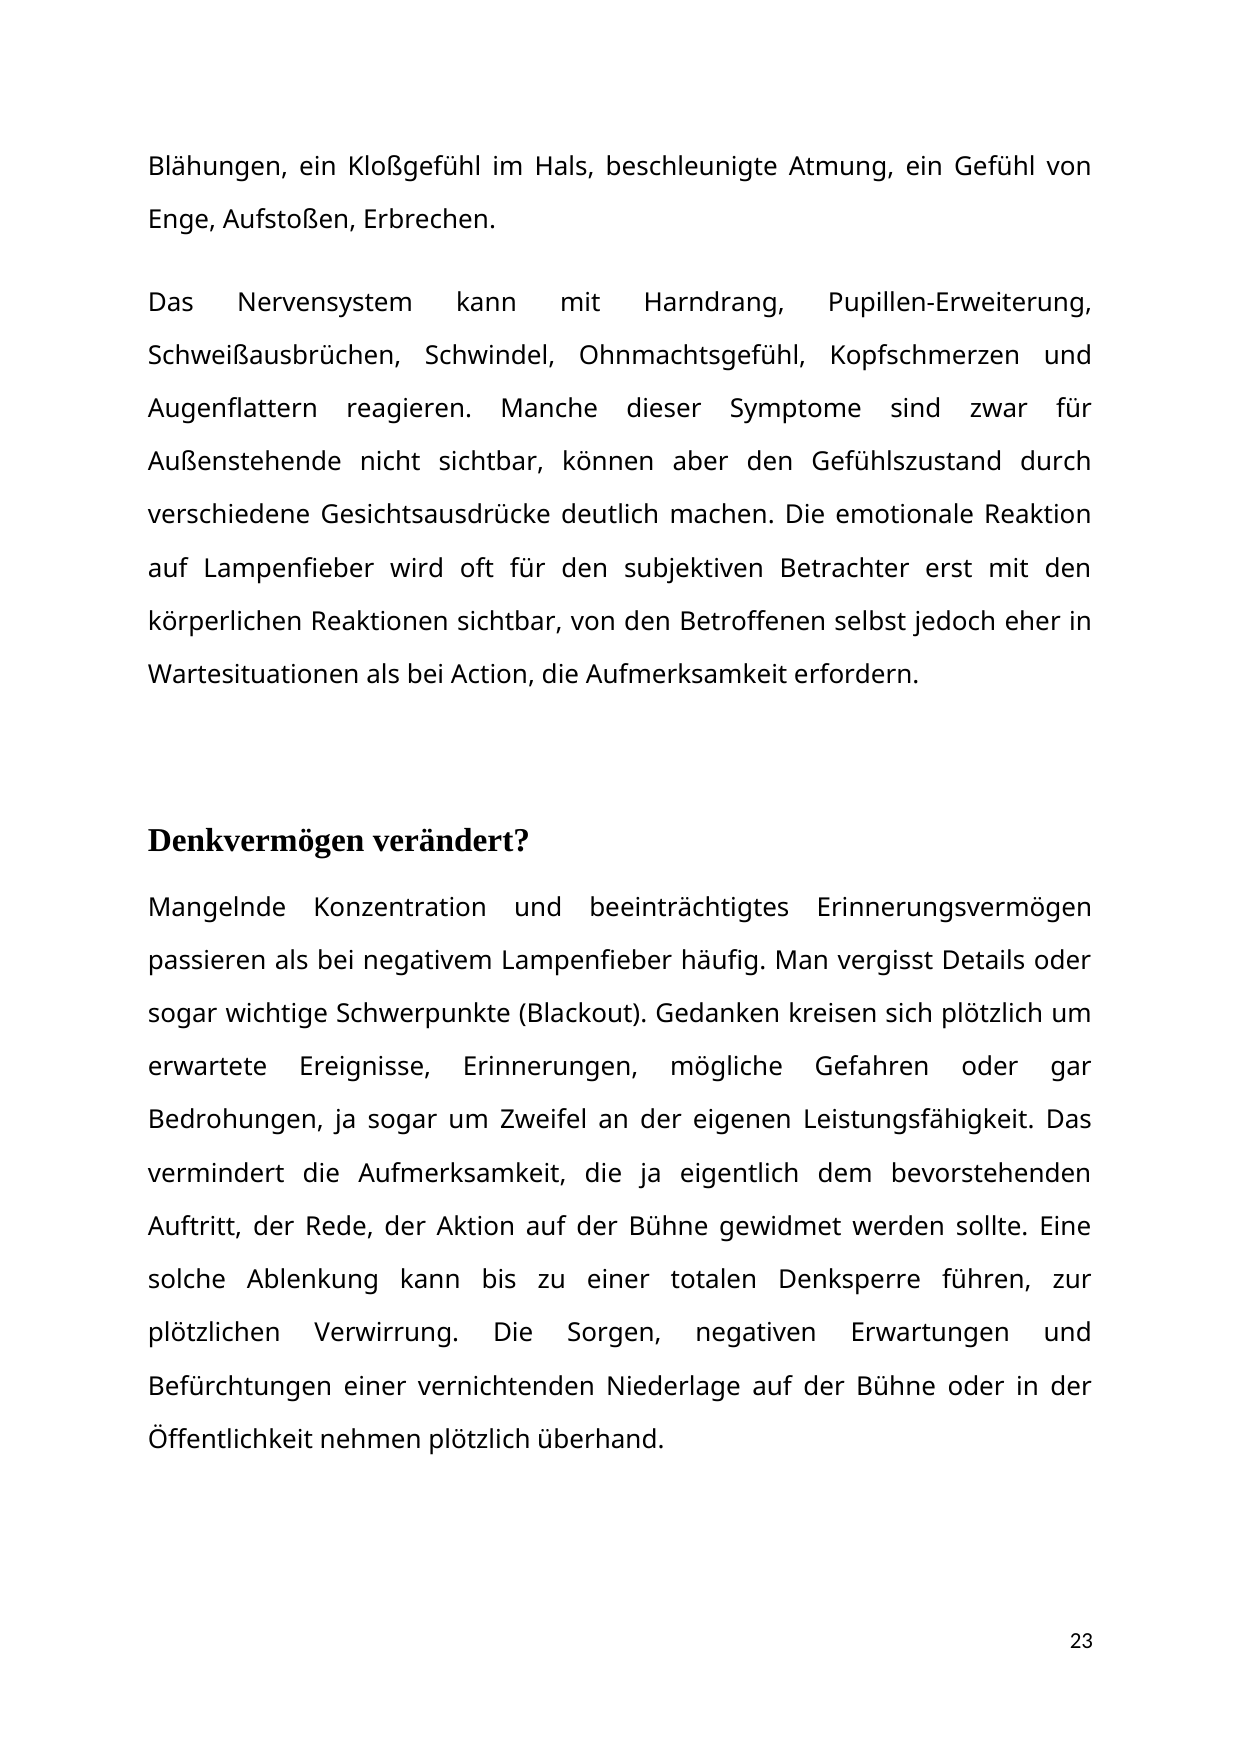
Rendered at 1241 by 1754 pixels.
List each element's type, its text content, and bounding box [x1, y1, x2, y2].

subtitle Denkvermögen verändert? [148, 821, 1093, 859]
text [148, 148, 1093, 236]
text Mangelnde Konzentration und beeinträchtigtes Erinnerungsvermögen passieren als bei negativem Lampenfieber häufig. Man vergisst Details oder sogar wichtige Schwerpunkte (Blackout). Gedanken kreisen sich plötzlich um erwartete Ereignisse, Erinnerungen, mögliche Gefahren oder gar Bedrohungen, ja sogar um Zweifel an der eigenen Leistungsfähigkeit. Das vermindert die Aufmerksamkeit, die ja eigentlich dem bevorstehenden Auftritt, der Rede, der Aktion auf der Bühne gewidmet werden sollte. Eine solche Ablenkung kann bis zu einer totalen Denksperre führen, zur plötzlichen Verwirrung. Die Sorgen, negativen Erwartungen und Befürchtungen einer vernichtenden Niederlage auf der Bühne oder in der Öffentlichkeit nehmen plötzlich überhand. [148, 888, 1093, 1456]
text Das Nervensystem kann mit Harndrang, Pupillen-Erweiterung, Schweißausbrüchen, Schwindel, Ohnmachtsgefühl, Kopfschmerzen und Augenflattern reagieren. Manche dieser Symptome sind zwar für Außenstehende nicht sichtbar, können aber den Gefühlszustand durch verschiedene Gesichtsausdrücke deutlich machen. Die emotionale Reaktion auf Lampenfieber wird oft für den subjektiven Betrachter erst mit den körperlichen Reaktionen sichtbar, von den Betroffenen selbst jedoch eher in Wartesituationen als bei Action, die Aufmerksamkeit erfordern. [148, 283, 1093, 691]
